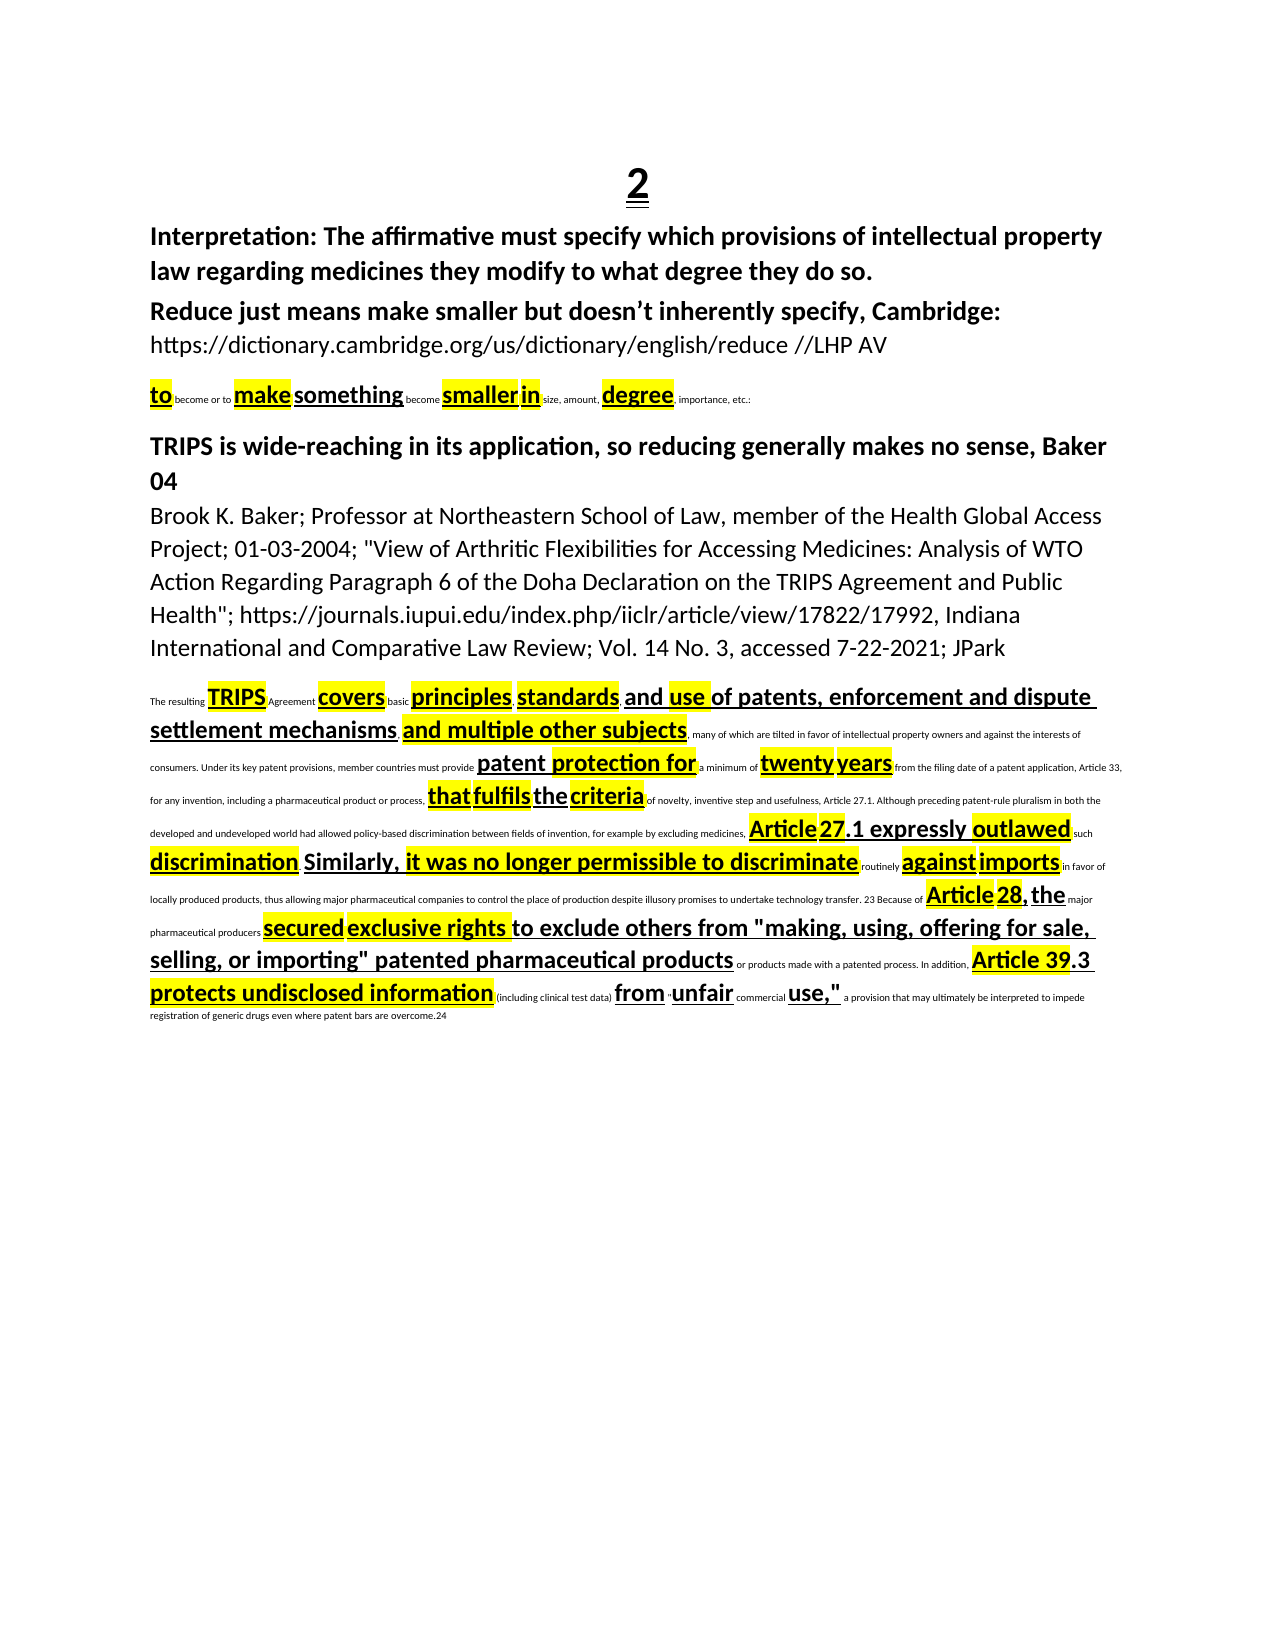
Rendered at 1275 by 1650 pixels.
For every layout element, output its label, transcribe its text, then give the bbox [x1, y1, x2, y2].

subtitle Reduce just means make smaller but doesn’t inherently specify, Cambridge: [150, 294, 1125, 327]
text https://dictionary.cambridge.org/us/dictionary/english/reduce //LHP AV [150, 330, 1125, 360]
subtitle TRIPS is wide-reaching in its application, so reducing generally makes no sense, Baker 04 [150, 429, 1125, 497]
text to become or to make something become smaller in size, amount, degree, importance, etc.: [674, 379, 1125, 410]
text Brook K. Baker; Professor at Northeastern School of Law, member of the Health Global Access Project; 01-03-2004; "View of Arthritic Flexibilities for Accessing Medicines: Analysis of WTO Action Regarding Paragraph 6 of the Doha Declaration on the TRIPS Agreement and Public Health"; https://journals.iupui.edu/index.php/iiclr/article/view/17822/17992, Indiana International and Comparative Law Review; Vol. 14 No. 3, accessed 7-22-2021; JPark [150, 500, 1125, 662]
text The resulting TRIPS Agreement covers basic principles, standards, and use of patents, enforcement and dispute settlement mechanisms, and multiple other subjects, many of which are tilted in favor of intellectual property owners and against the interests of consumers. Under its key patent provisions, member countries must provide patent protection for a minimum of twenty years from the filing date of a patent application, Article 33, for any invention, including a pharmaceutical product or process, that fulfils the criteria of novelty, inventive step and usefulness, Article 27.1. Although preceding patent-rule pluralism in both the developed and undeveloped world had allowed policy-based discrimination between fields of invention, for example by excluding medicines, Article 27.1 expressly outlawed such discrimination. Similarly, it was no longer permissible to discriminate routinely against imports in favor of locally produced products, thus allowing major pharmaceutical companies to control the place of production despite illusory promises to undertake technology transfer. 23 Because of Article 28, the major pharmaceutical producers secured exclusive rights to exclude others from "making, using, offering for sale, selling, or importing" patented pharmaceutical products or products made with a patented process. In addition, Article 39.3 protects undisclosed information (including clinical test data) from "unfair commercial use," a provision that may ultimately be interpreted to impede registration of generic drugs even where patent bars are overcome.24 [150, 681, 1125, 1022]
subtitle 2 [150, 154, 1125, 210]
subtitle Interpretation: The affirmative must specify which provisions of intellectual property law regarding medicines they modify to what degree they do so. [150, 219, 1125, 287]
